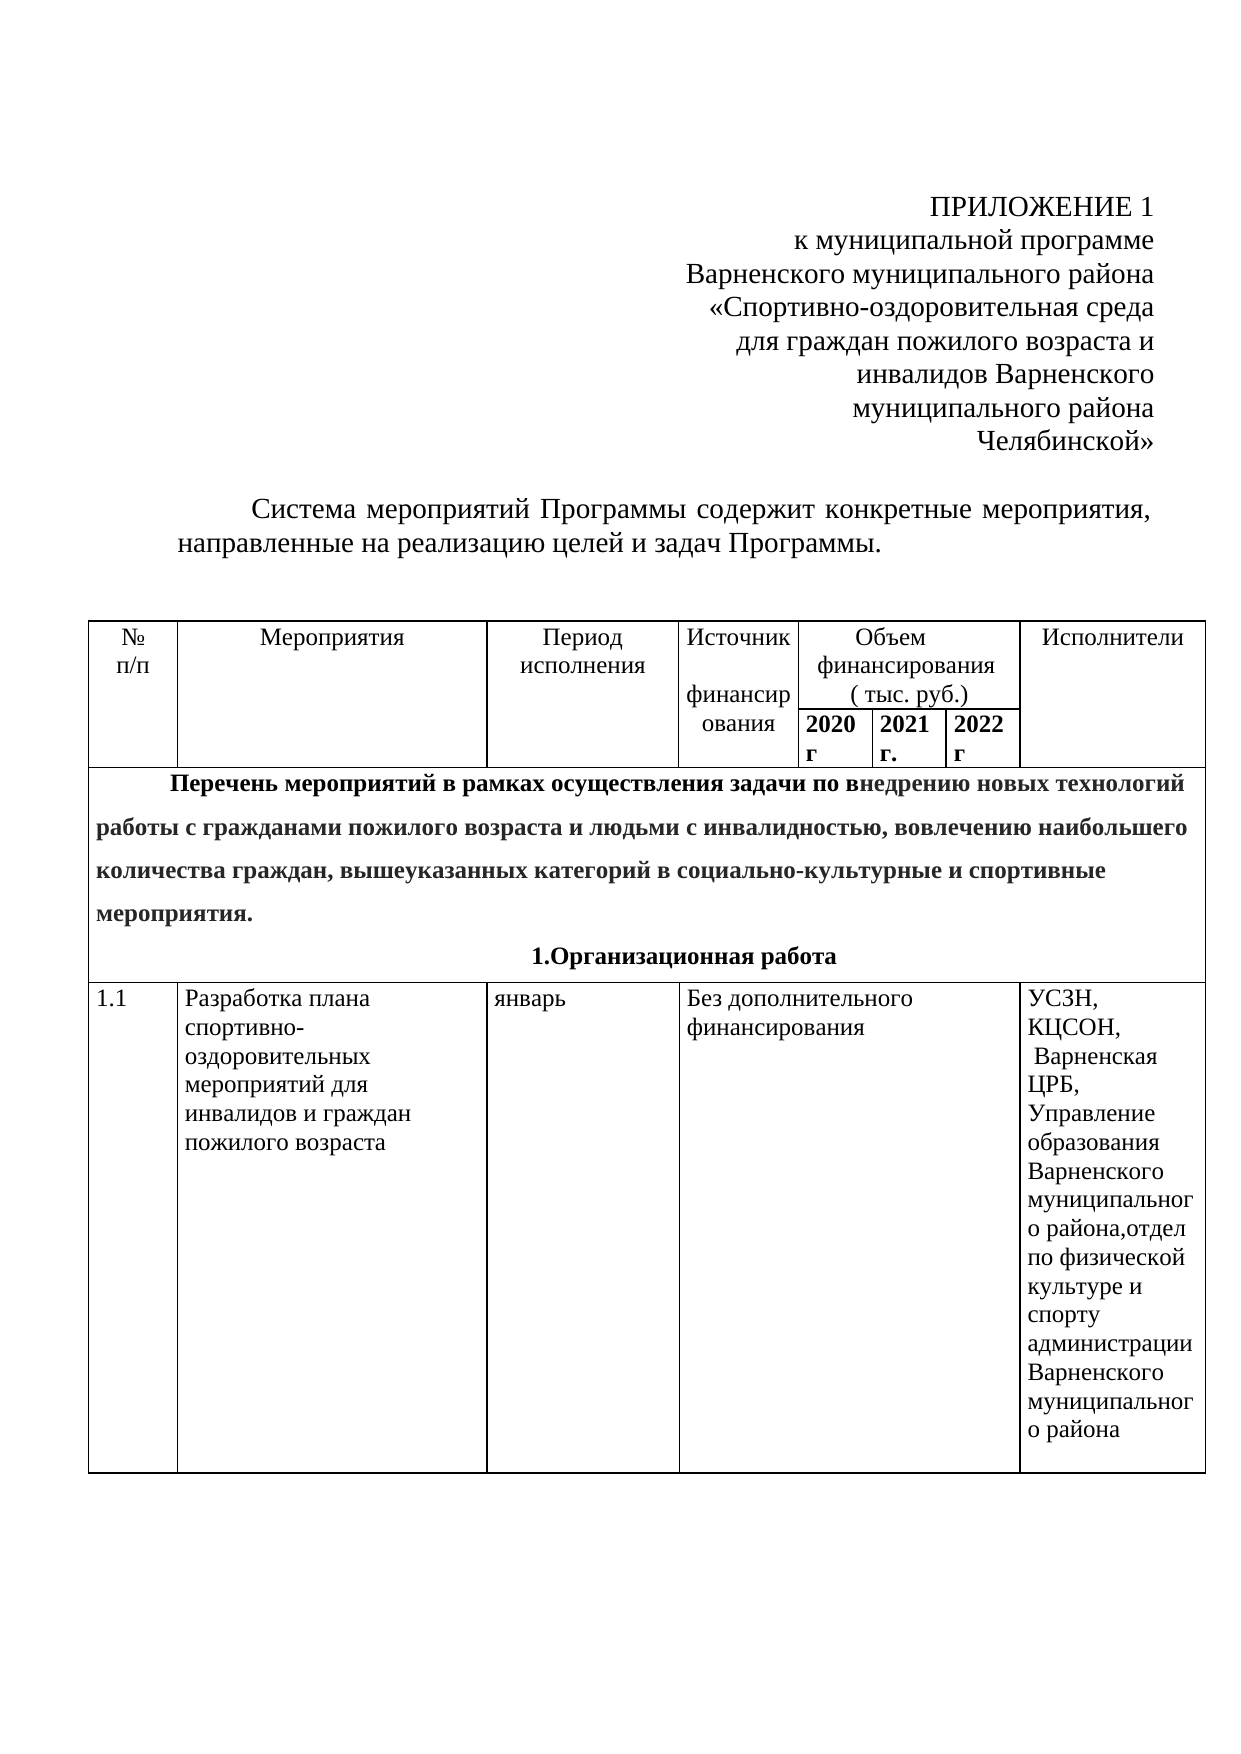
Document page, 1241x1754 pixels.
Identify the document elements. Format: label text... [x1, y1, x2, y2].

table_cell Разработка плана спортивно-оздоровительных мероприятий для инвалидов и граждан пожилого возраста [178, 983, 486, 1472]
text Система мероприятий Программы содержит конкретные мероприятия, направленные на реализацию целей и задач Программы. [177, 491, 1152, 558]
table_cell Перечень мероприятий в рамках осуществления задачи по внедрению новых технологий работы с гражданами пожилого возраста и людьми с инвалидностью, вовлечению наибольшего количества граждан, вышеуказанных категорий в социально-культурные и спортивные мероприятия. 1.Организационная работа [89, 768, 1205, 982]
table_cell 2021 г. [873, 710, 945, 767]
table_cell январь [488, 983, 679, 1472]
table_cell 1.1 [89, 983, 177, 1472]
table_cell УСЗН, КЦСОН, Варненская ЦРБ, Управление образования Варненского муниципального района,отдел по физической культуре и спорту администрации Варненского муниципального района [1021, 983, 1205, 1472]
table_header № п/п [89, 622, 177, 767]
table_header Мероприятия [178, 622, 486, 767]
table_header Исполнители [1021, 622, 1205, 708]
table_cell 2022 г [947, 710, 1019, 767]
text к муниципальной программе Варненского муниципального района «Спортивно-оздоровительная среда для граждан пожилого возраста и инвалидов Варненского муниципального района Челябинской» [679, 223, 1154, 458]
table_cell [1021, 708, 1205, 767]
table_header Источник финансирования [679, 622, 798, 767]
table_header Объем финансирования ( тыс. руб.) [799, 622, 1019, 708]
text ПРИЛОЖЕНИЕ 1 [679, 189, 1154, 223]
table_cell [680, 983, 1019, 1472]
table_cell 2020 г [799, 710, 872, 767]
table_header Период исполнения [488, 622, 678, 767]
